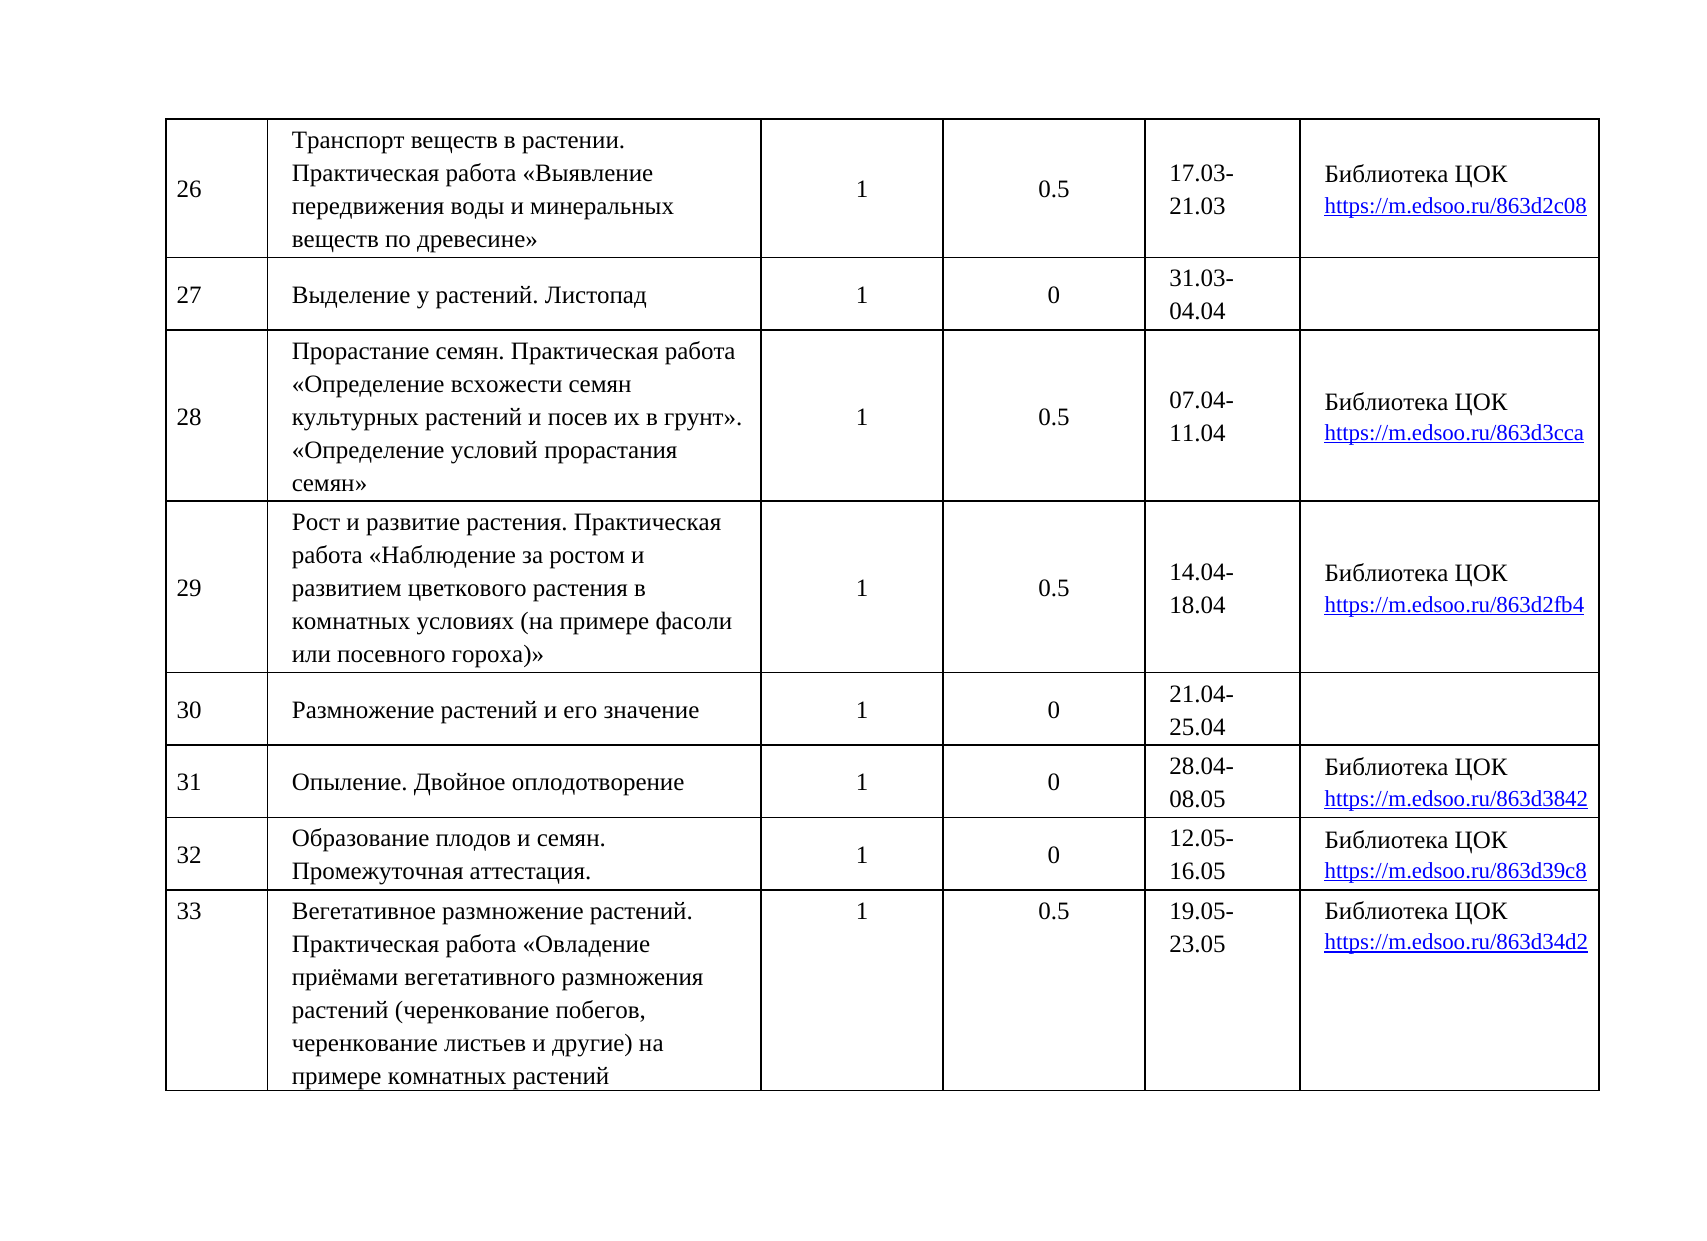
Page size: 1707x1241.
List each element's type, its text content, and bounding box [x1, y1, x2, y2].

table_cell 1 [762, 502, 942, 672]
table_cell 14.04-18.04 [1146, 502, 1299, 672]
table_cell 17.03-21.03 [1146, 120, 1299, 257]
table_cell 32 [167, 818, 267, 889]
table_cell Прорастание семян. Практическая работа «Определение всхожести семян культурных растений и посев их в грунт». «Определение условий прорастания семян» [268, 331, 760, 500]
table_cell 1 [762, 331, 942, 500]
table_cell Библиотека ЦОК https://m.edsoo.ru/863d3cca [1301, 331, 1598, 500]
table_cell 0.5 [944, 502, 1144, 672]
table_cell 1 [762, 120, 942, 257]
table_cell 1 [762, 818, 942, 889]
table_cell 0 [944, 258, 1144, 329]
table_cell Транспорт веществ в растении. Практическая работа «Выявление передвижения воды и минеральных веществ по древесине» [268, 120, 760, 257]
table_cell 0.5 [944, 891, 1144, 1090]
table_cell 31.03-04.04 [1146, 258, 1299, 329]
table_cell 07.04-11.04 [1146, 331, 1299, 500]
table_cell Библиотека ЦОК https://m.edsoo.ru/863d2c08 [1301, 120, 1598, 257]
table_cell Рост и развитие растения. Практическая работа «Наблюдение за ростом и развитием цветкового растения в комнатных условиях (на примере фасоли или посевного гороха)» [268, 502, 760, 672]
table_cell 30 [167, 673, 267, 744]
table_cell 21.04-25.04 [1146, 673, 1299, 744]
table_cell 0 [944, 673, 1144, 744]
table_cell Опыление. Двойное оплодотворение [268, 746, 760, 817]
table_cell 1 [762, 258, 942, 329]
table_cell 26 [167, 120, 267, 257]
table_cell [1301, 258, 1598, 329]
table_cell 12.05-16.05 [1146, 818, 1299, 889]
table_cell 27 [167, 258, 267, 329]
table_cell 33 [167, 891, 267, 1090]
table_cell 1 [762, 673, 942, 744]
table_cell Образование плодов и семян. Промежуточная аттестация. [268, 818, 760, 889]
table_cell 0 [944, 818, 1144, 889]
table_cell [268, 891, 760, 1090]
table_cell 0.5 [944, 120, 1144, 257]
table_cell Выделение у растений. Листопад [268, 258, 760, 329]
table_cell Библиотека ЦОК https://m.edsoo.ru/863d39c8 [1301, 818, 1598, 889]
table_cell 19.05-23.05 [1146, 891, 1299, 1090]
table_cell 0.5 [944, 331, 1144, 500]
table_cell 31 [167, 746, 267, 817]
table_cell [1301, 673, 1598, 744]
table_cell Библиотека ЦОК https://m.edsoo.ru/863d2fb4 [1301, 502, 1598, 672]
table_cell 0 [944, 746, 1144, 817]
table_cell 1 [762, 746, 942, 817]
table_cell Библиотека ЦОК https://m.edsoo.ru/863d3842 [1301, 746, 1598, 817]
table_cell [1301, 891, 1598, 1090]
table_cell Размножение растений и его значение [268, 673, 760, 744]
table_cell 28.04-08.05 [1146, 746, 1299, 817]
table_cell 28 [167, 331, 267, 500]
table_cell 1 [762, 891, 942, 1090]
table_cell 29 [167, 502, 267, 672]
